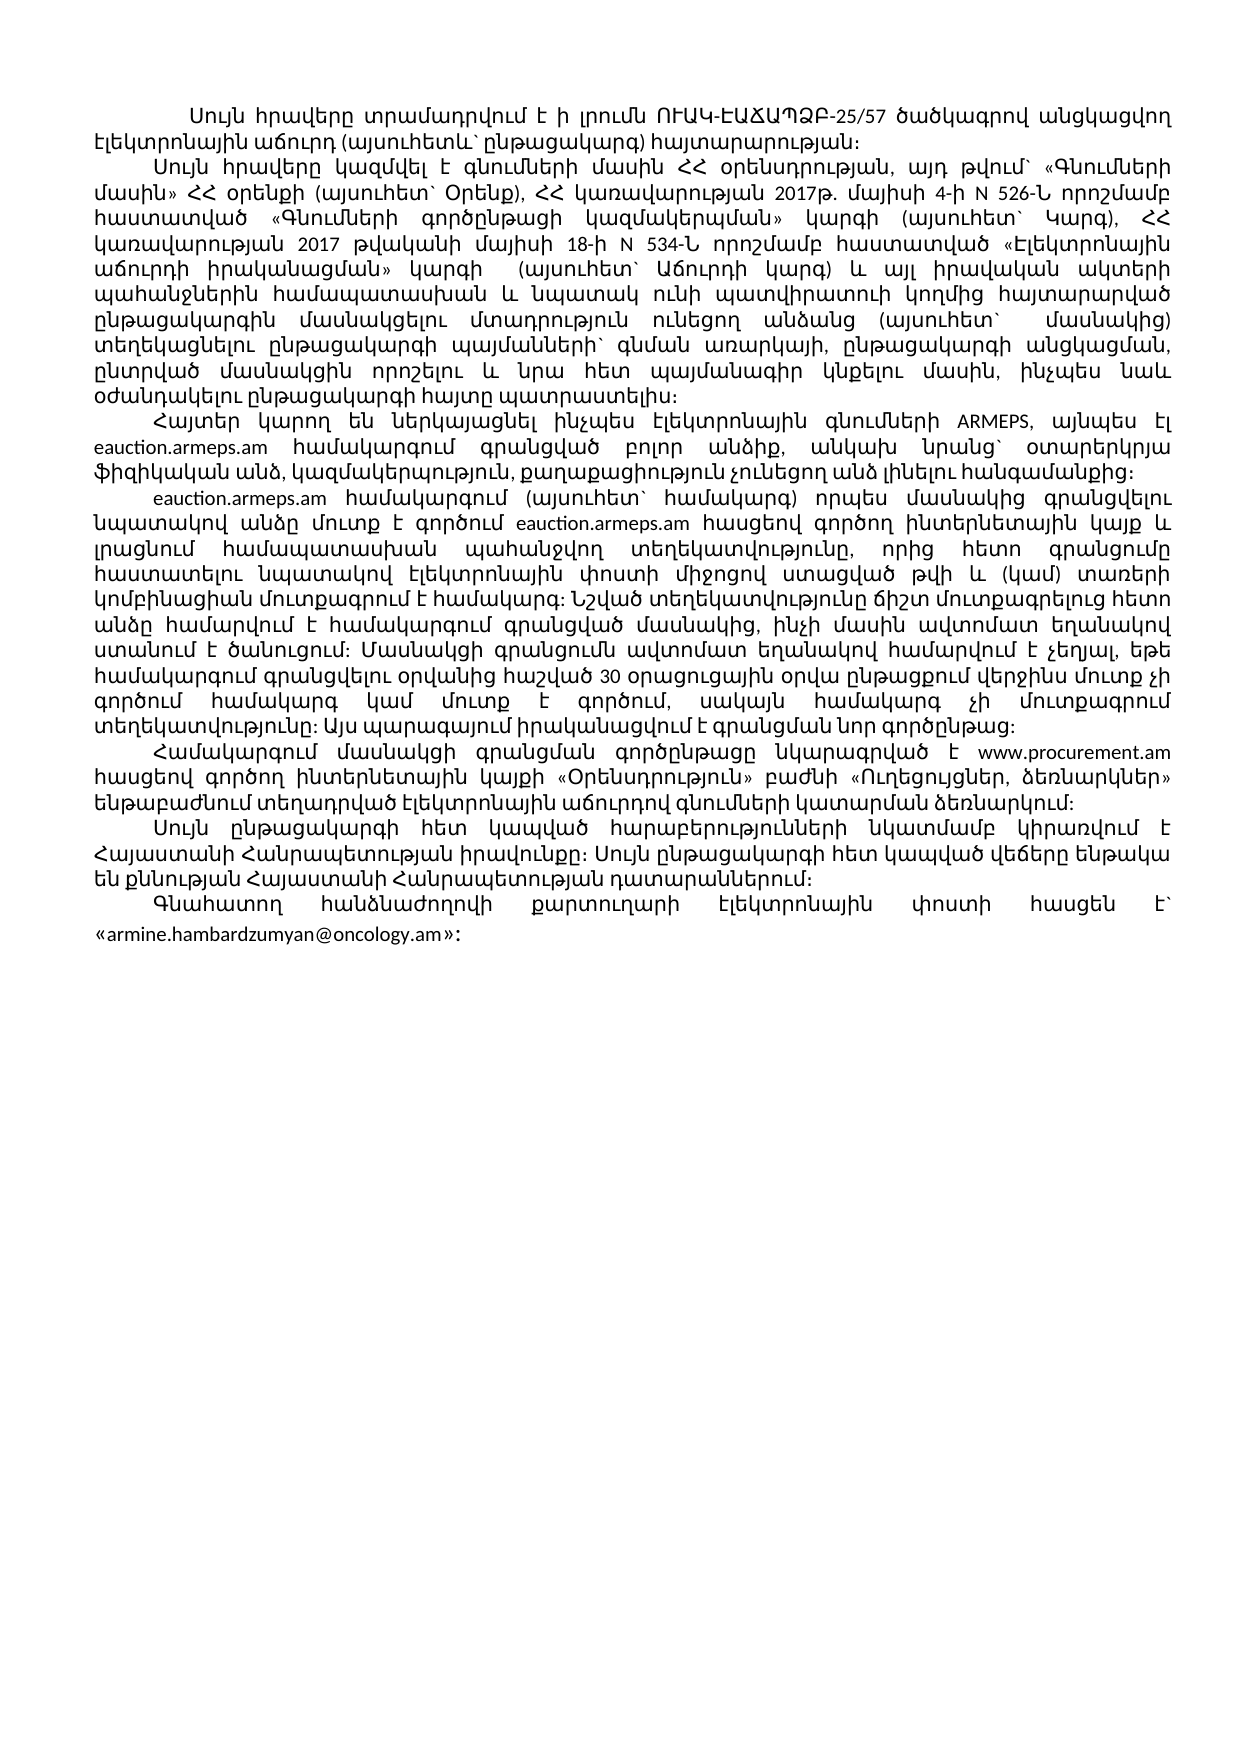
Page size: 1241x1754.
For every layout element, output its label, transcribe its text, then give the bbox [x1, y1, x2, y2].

text Գնահատող հանձնաժողովի քարտուղարի էլեկտրոնային փոստի հասցեն է` «armine.hambardzumyan@oncology.am»: [94, 892, 1171, 948]
text Հայտեր կարող են ներկայացնել ինչպես էլեկտրոնային գնումների ARMEPS, այնպես էլ eauction.armeps.am համակարգում գրանցված բոլոր անձիք, անկախ նրանց` օտարերկրյա ֆիզիկական անձ, կազմակերպություն, քաղաքացիություն չունեցող անձ լինելու հանգամանքից։ [94, 409, 1171, 485]
text Սույն ընթացակարգի հետ կապված հարաբերությունների նկատմամբ կիրառվում է Հայաստանի Հանրապետության իրավունքը։ Սույն ընթացակարգի հետ կապված վեճերը ենթակա են քննության Հայաստանի Հանրապետության դատարաններում։ [94, 815, 1171, 892]
text Համակարգում մասնակցի գրանցման գործընթացը նկարագրված է www.procurement.am հասցեով գործող ինտերնետային կայքի «Օրենսդրություն» բաժնի «Ուղեցույցներ, ձեռնարկներ» ենթաբաժնում տեղադրված էլեկտրոնային աճուրդով գնումների կատարման ձեռնարկում: [94, 739, 1171, 815]
text Սույն հրավերը տրամադրվում է ի լրումն ՈՒԱԿ-ԷԱՃԱՊՁԲ-25/57 ծածկագրով անցկացվող էլեկտրոնային աճուրդ (այսուհետև` ընթացակարգ) հայտարարության։ [94, 104, 1171, 154]
text Սույն հրավերը կազմվել է գնումների մասին ՀՀ օրենսդրության, այդ թվում` «Գնումների մասին» ՀՀ օրենքի (այսուհետ` Օրենք), ՀՀ կառավարության 2017թ. մայիսի 4-ի N 526-Ն որոշմամբ հաստատված «Գնումների գործընթացի կազմակերպման» կարգի (այսուհետ` Կարգ), ՀՀ կառավարության 2017 թվականի մայիսի 18-ի N 534-Ն որոշմամբ հաստատված «Էլեկտրոնային աճուրդի իրականացման» կարգի (այսուհետ` Աճուրդի կարգ) և այլ իրավական ակտերի պահանջներին համապատասխան և նպատակ ունի պատվիրատուի կողմից հայտարարված ընթացակարգին մասնակցելու մտադրություն ունեցող անձանց (այսուհետ` մասնակից) տեղեկացնելու ընթացակարգի պայմանների` գնման առարկայի, ընթացակարգի անցկացման, ընտրված մասնակցին որոշելու և նրա հետ պայմանագիր կնքելու մասին, ինչպես նաև օժանդակելու ընթացակարգի հայտը պատրաստելիս։ [94, 154, 1171, 409]
text eauction.armeps.am համակարգում (այսուհետ` համակարգ) որպես մասնակից գրանցվելու նպատակով անձը մուտք է գործում eauction.armeps.am հասցեով գործող ինտերնետային կայք և լրացնում համապատասխան պահանջվող տեղեկատվությունը, որից հետո գրանցումը հաստատելու նպատակով էլեկտրոնային փոստի միջոցով ստացված թվի և (կամ) տառերի կոմբինացիան մուտքագրում է համակարգ: Նշված տեղեկատվությունը ճիշտ մուտքագրելուց հետո անձը համարվում է համակարգում գրանցված մասնակից, ինչի մասին ավտոմատ եղանակով ստանում է ծանուցում: Մասնակցի գրանցումն ավտոմատ եղանակով համարվում է չեղյալ, եթե համակարգում գրանցվելու օրվանից հաշված 30 օրացուցային օրվա ընթացքում վերջինս մուտք չի գործում համակարգ կամ մուտք է գործում, սակայն համակարգ չի մուտքագրում տեղեկատվությունը: Այս պարագայում իրականացվում է գրանցման նոր գործընթաց: [94, 485, 1171, 739]
